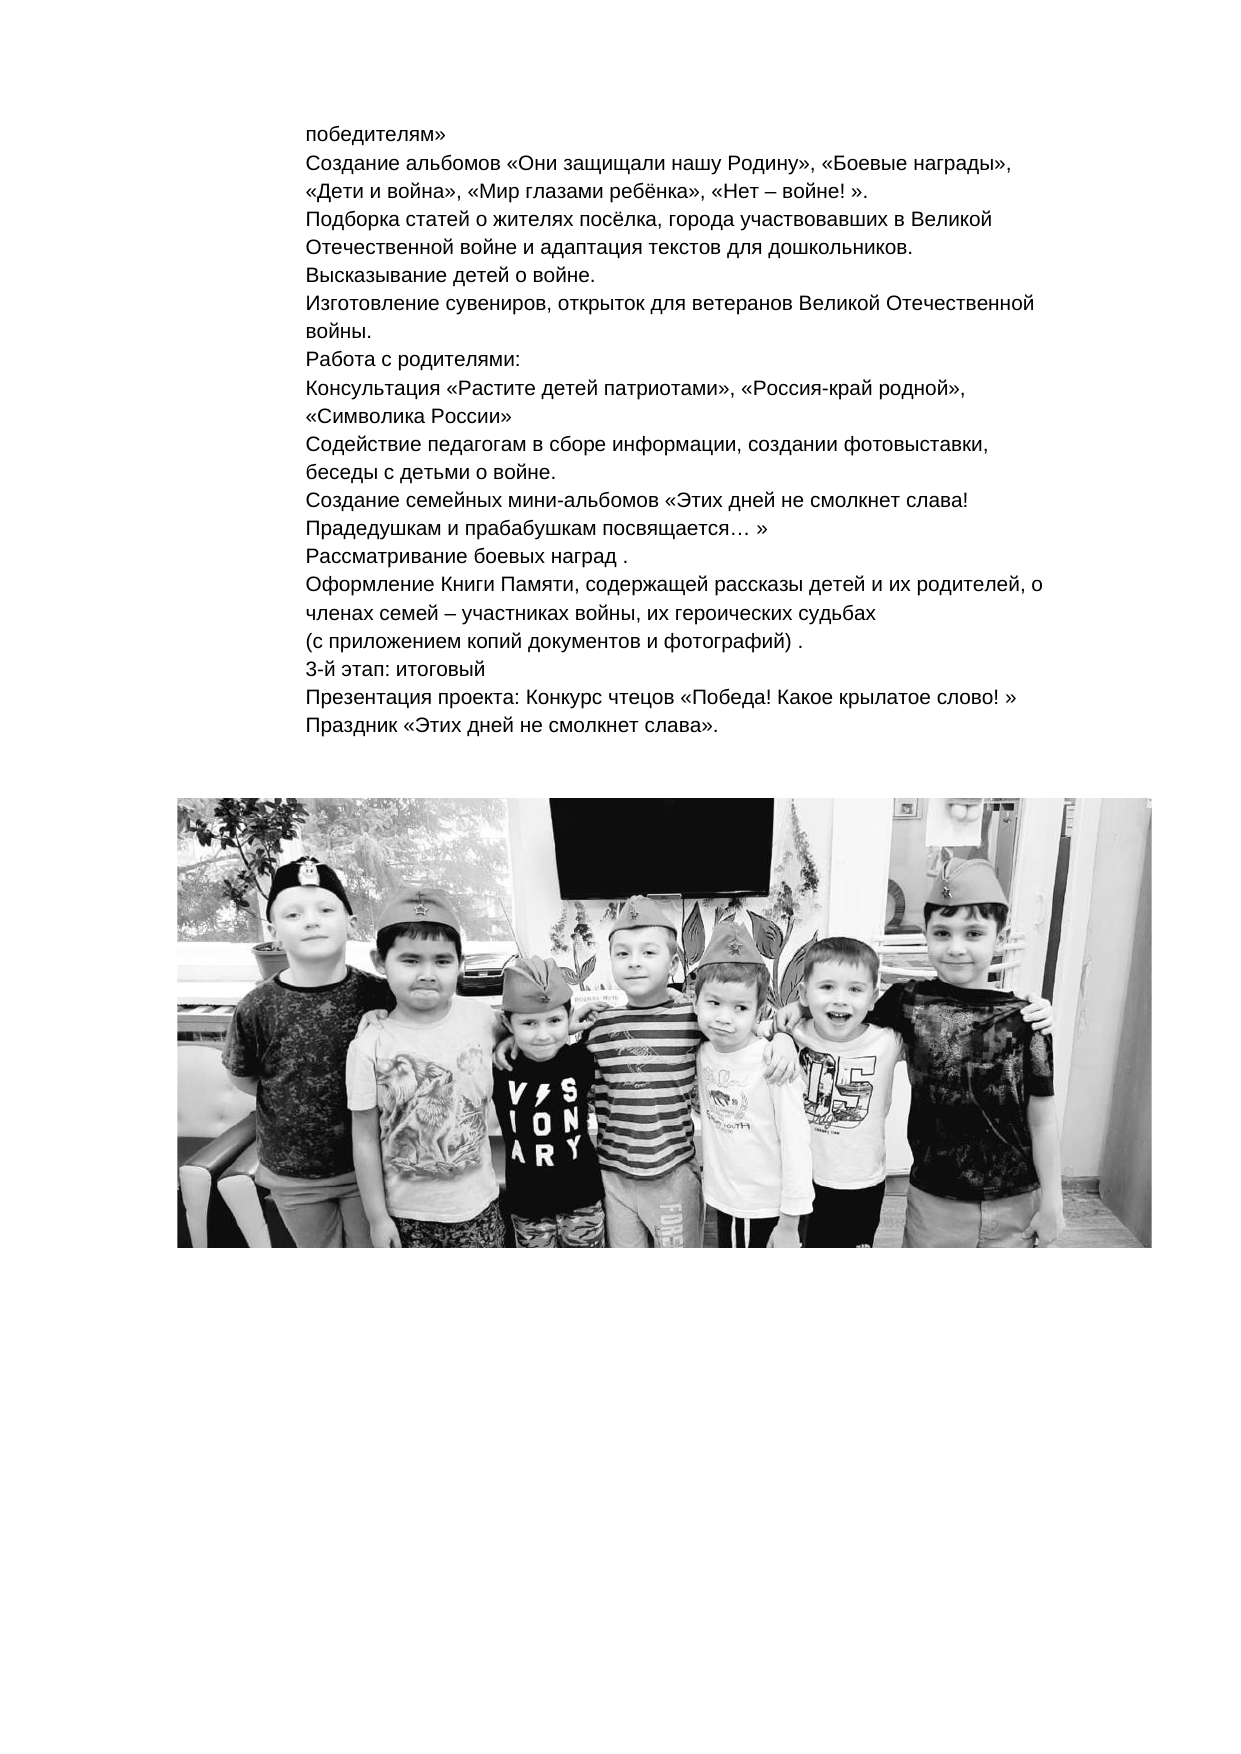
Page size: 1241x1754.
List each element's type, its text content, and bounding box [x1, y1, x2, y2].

picture [177, 798, 1152, 1248]
text победителям» Создание альбомов «Они защищали нашу Родину», «Боевые награды», «Дети и война», «Мир глазами ребёнка», «Нет – войне! ». Подборка статей о жителях посёлка, города участвовавших в Великой Отечественной войне и адаптация текстов для дошкольников. Высказывание детей о войне. Изготовление сувениров, открыток для ветеранов Великой Отечественной войны. Работа с родителями: Консультация «Растите детей патриотами», «Россия-край родной», «Символика России» Содействие педагогам в сборе информации, создании фотовыставки, беседы с детьми о войне. Создание семейных мини-альбомов «Этих дней не смолкнет слава! Прадедушкам и прабабушкам посвящается… » Рассматривание боевых наград . Оформление Книги Памяти, содержащей рассказы детей и их родителей, о членах семей – участниках войны, их героических судьбах (с приложением копий документов и фотографий) . 3-й этап: итоговый Презентация проекта: Конкурс чтецов «Победа! Какое крылатое слово! » Праздник «Этих дней не смолкнет слава». [305, 118, 1069, 737]
